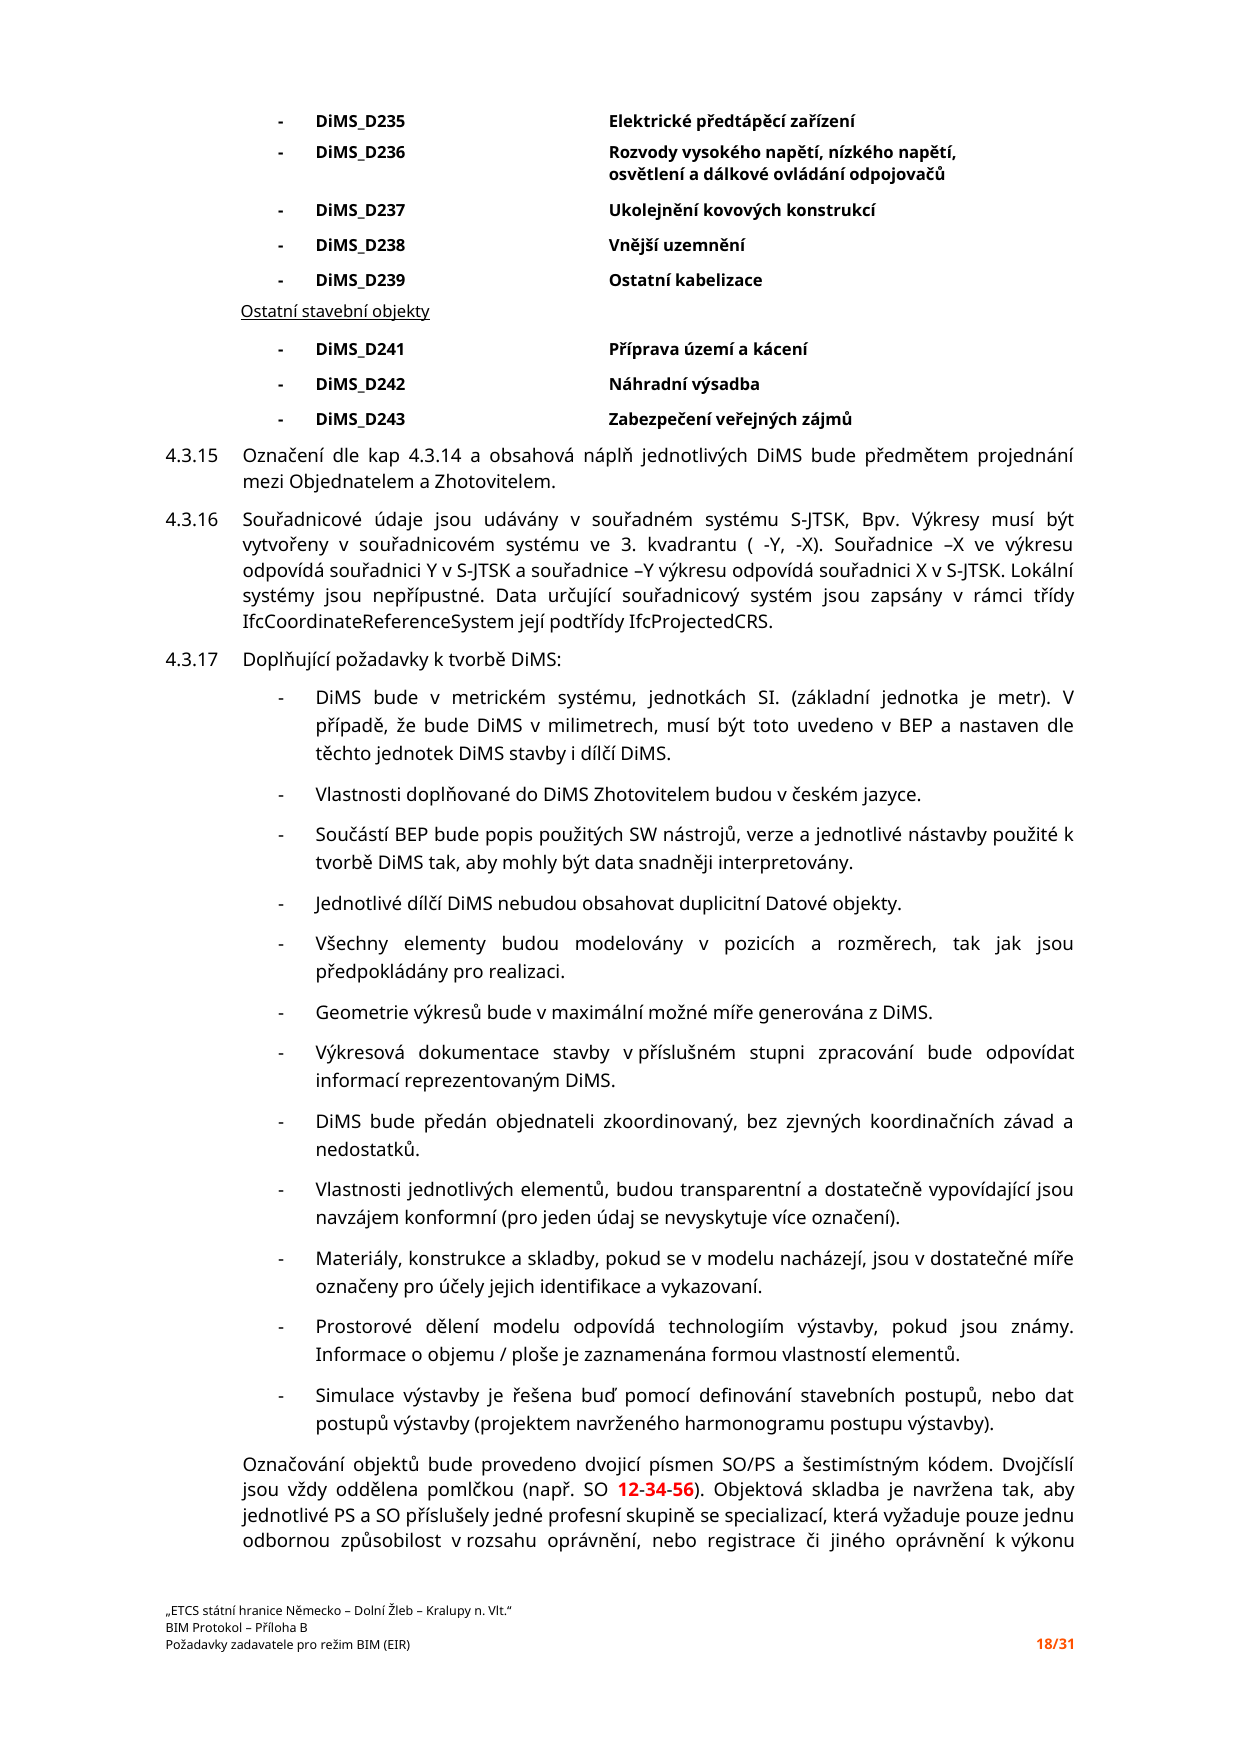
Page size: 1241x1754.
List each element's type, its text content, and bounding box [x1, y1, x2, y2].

text osvětlení a dálkové ovládání odpojovačů [537, 163, 1075, 186]
list Výkresová dokumentace stavby v příslušném stupni zpracování bude odpovídat informací reprezentovaným DiMS. [278, 1039, 1075, 1093]
text Souřadnicové údaje jsou udávány v souřadném systému S-JTSK, Bpv. Výkresy musí být vytvořeny v souřadnicovém systému ve 3. kvadrantu ( -Y, -X). Souřadnice –X ve výkresu odpovídá souřadnici Y v S-JTSK a souřadnice –Y výkresu odpovídá souřadnici X v S-JTSK. Lokální systémy jsou nepřípustné. Data určující souřadnicový systém jsou zapsány v rámci třídy IfcCoordinateReferenceSystem její podtřídy IfcProjectedCRS. [165, 506, 1075, 634]
list Simulace výstavby je řešena buď pomocí definování stavebních postupů, nebo dat postupů výstavby (projektem navrženého harmonogramu postupu výstavby). [278, 1382, 1075, 1436]
list DiMS_D237 Ukolejnění kovových konstrukcí [278, 198, 1075, 221]
list DiMS_D241 Příprava území a kácení [278, 337, 1075, 360]
list Prostorové dělení modelu odpovídá technologiím výstavby, pokud jsou známy. Informace o objemu / ploše je zaznamenána formou vlastností elementů. [278, 1314, 1075, 1367]
text Doplňující požadavky k tvorbě DiMS: [165, 646, 1075, 672]
list DiMS_D243 Zabezpečení veřejných zájmů [278, 407, 1075, 430]
list DiMS_D239 Ostatní kabelizace [278, 269, 1075, 291]
list Součástí BEP bude popis použitých SW nástrojů, verze a jednotlivé nástavby použité k tvorbě DiMS tak, aby mohly být data snadněji interpretovány. [278, 821, 1075, 875]
list DiMS_D238 Vnější uzemnění [278, 233, 1075, 256]
list Vlastnosti doplňované do DiMS Zhotovitelem budou v českém jazyce. [278, 781, 1075, 806]
list Geometrie výkresů bude v maximální možné míře generována z DiMS. [278, 999, 1075, 1024]
list Vlastnosti jednotlivých elementů, budou transparentní a dostatečně vypovídající jsou navzájem konformní (pro jeden údaj se nevyskytuje více označení). [278, 1177, 1075, 1230]
text Označení dle kap 4.3.14 a obsahová náplň jednotlivých DiMS bude předmětem projednání mezi Objednatelem a Zhotovitelem. [165, 443, 1075, 494]
list DiMS_D235 Elektrické předtápěcí zařízení [278, 109, 1075, 132]
list DiMS bude v metrickém systému, jednotkách SI. (základní jednotka je metr). V případě, že bude DiMS v milimetrech, musí být toto uvedeno v BEP a nastaven dle těchto jednotek DiMS stavby i dílčí DiMS. [278, 684, 1075, 766]
list Jednotlivé dílčí DiMS nebudou obsahovat duplicitní Datové objekty. [278, 890, 1075, 916]
list Materiály, konstrukce a skladby, pokud se v modelu nacházejí, jsou v dostatečné míře označeny pro účely jejich identifikace a vykazovaní. [278, 1245, 1075, 1299]
text Ostatní stavební objekty [240, 300, 1075, 322]
list DiMS bude předán objednateli zkoordinovaný, bez zjevných koordinačních závad a nedostatků. [278, 1108, 1075, 1162]
list Všechny elementy budou modelovány v pozicích a rozměrech, tak jak jsou předpokládány pro realizaci. [278, 931, 1075, 984]
list DiMS_D242 Náhradní výsadba [278, 372, 1075, 395]
list DiMS_D236 Rozvody vysokého napětí, nízkého napětí, [278, 140, 1075, 163]
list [242, 1451, 1075, 1553]
